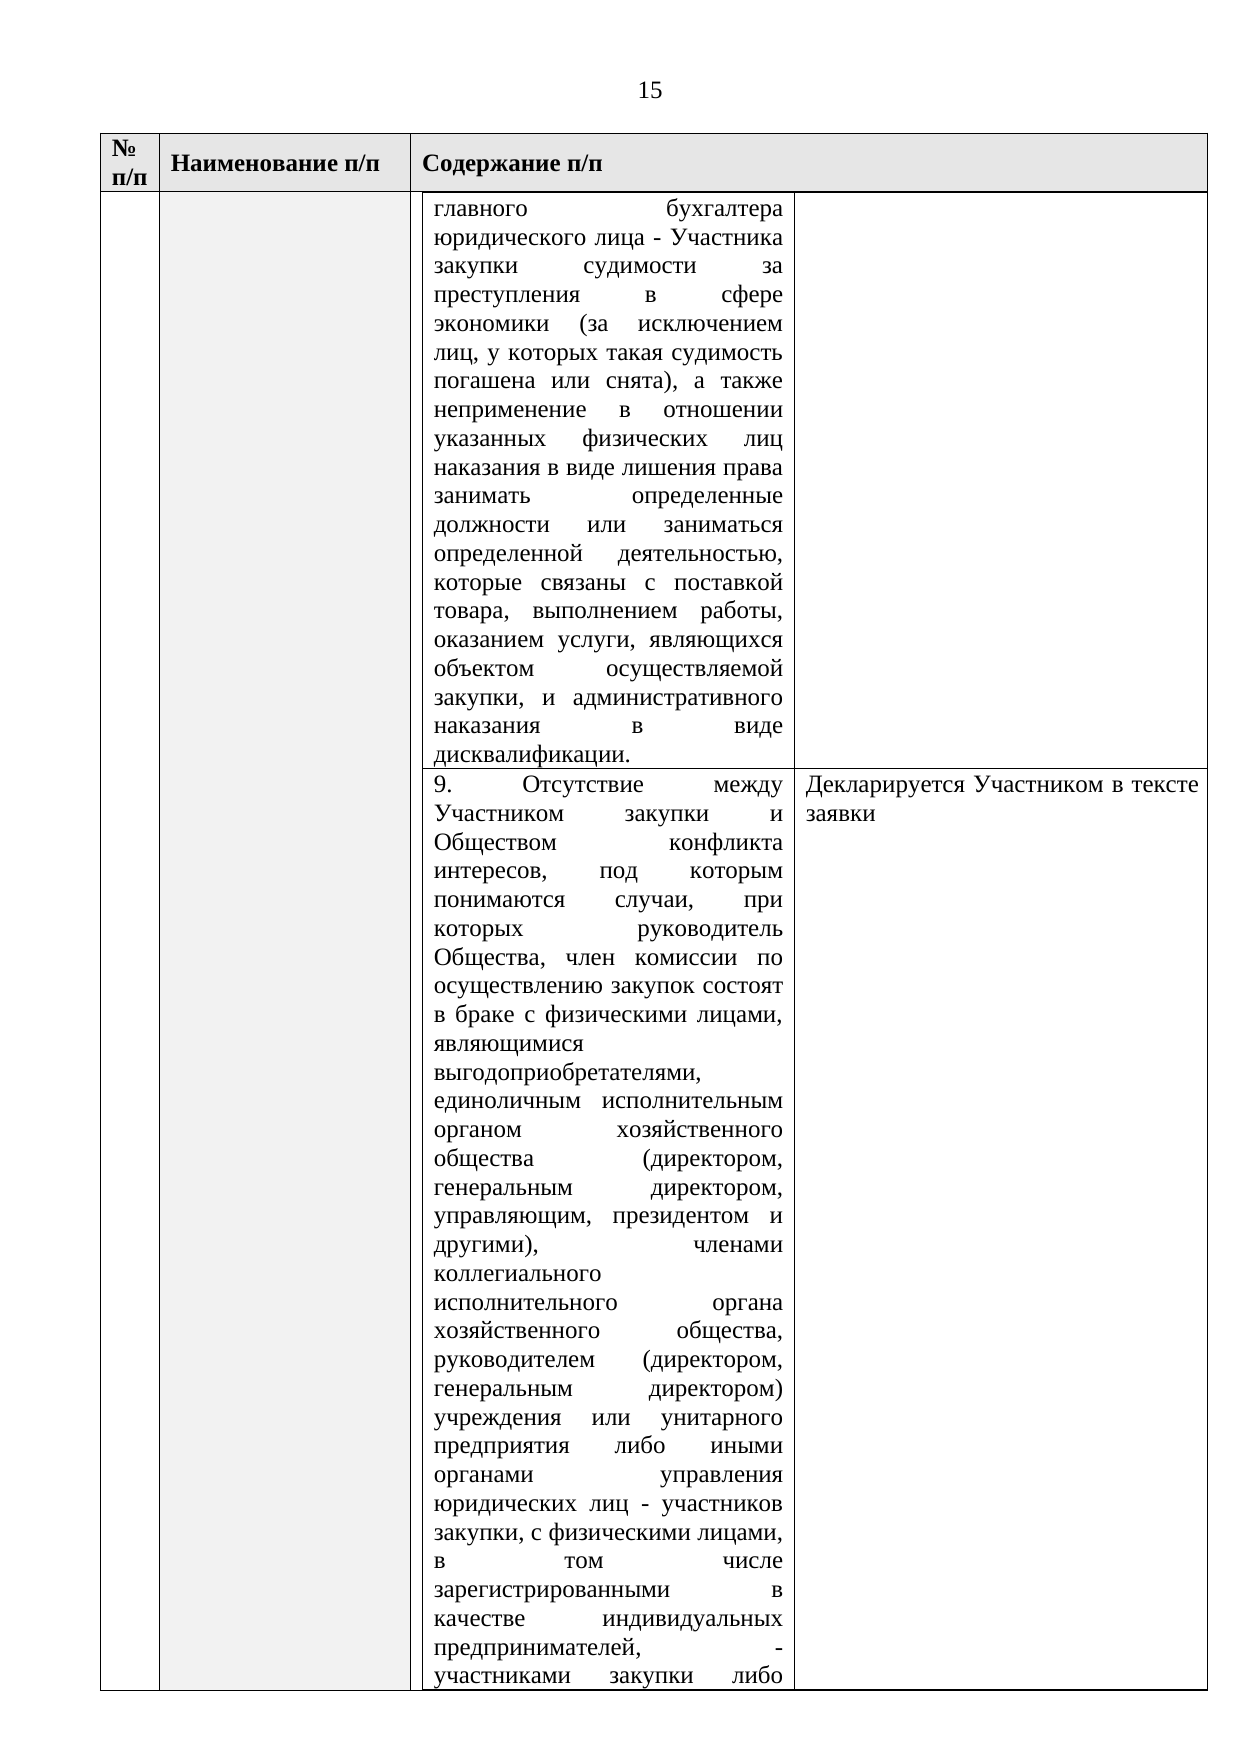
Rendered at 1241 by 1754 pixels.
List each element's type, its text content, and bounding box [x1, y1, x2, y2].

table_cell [411, 192, 422, 1690]
table_header Содержание п/п [411, 134, 1207, 191]
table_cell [423, 193, 794, 768]
table_cell [101, 192, 159, 1690]
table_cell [795, 193, 1207, 768]
table_header № п/п [101, 134, 159, 191]
table_header Наименование п/п [160, 134, 410, 191]
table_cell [160, 192, 410, 1690]
